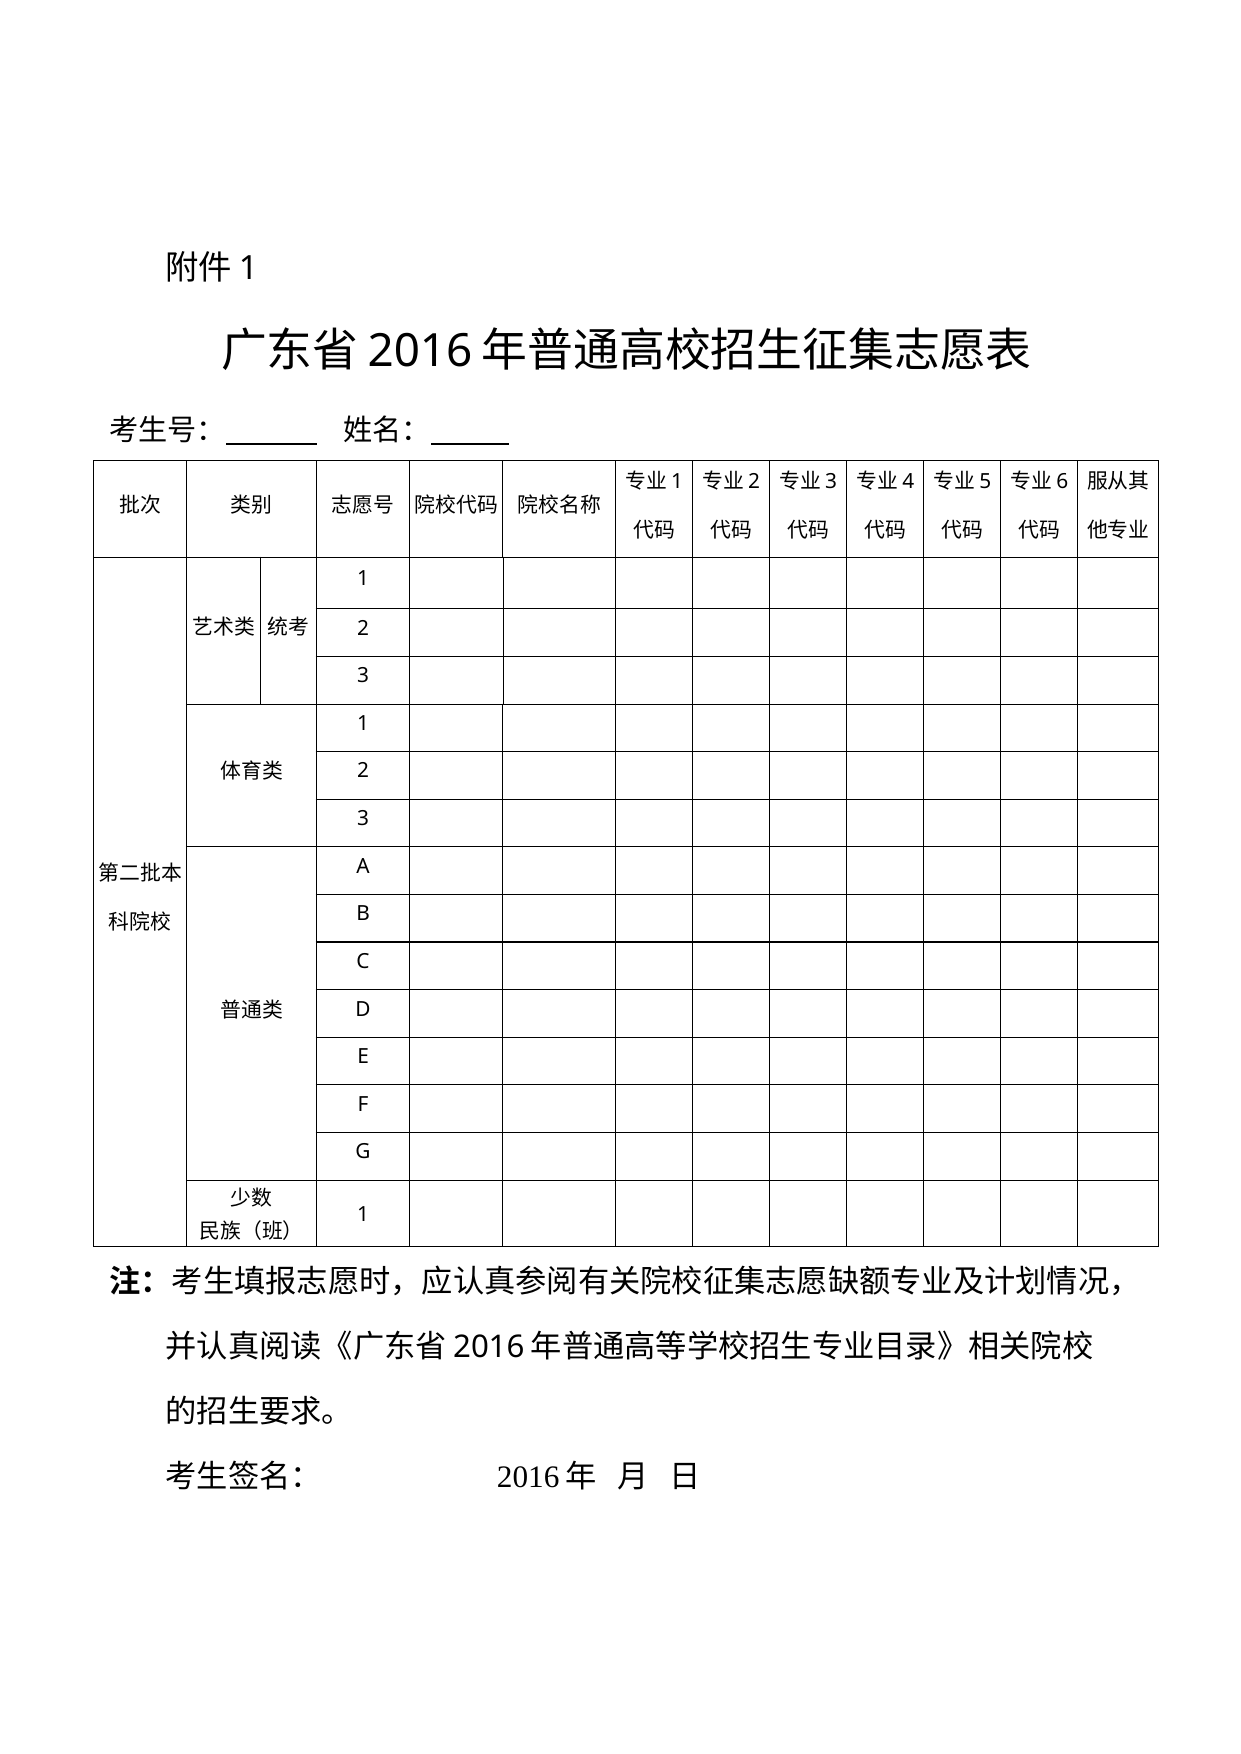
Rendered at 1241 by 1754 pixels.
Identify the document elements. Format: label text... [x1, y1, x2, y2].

table_cell [503, 943, 615, 989]
table_cell [847, 847, 923, 894]
table_cell G [317, 1133, 409, 1179]
table_cell [693, 1181, 769, 1246]
table_cell [410, 990, 502, 1037]
table_cell [924, 990, 1000, 1037]
table_cell [503, 847, 615, 894]
table_cell [616, 800, 692, 846]
table_cell [616, 990, 692, 1037]
table_cell [503, 1085, 615, 1132]
table_header 院校代码 [410, 461, 502, 557]
table_cell [503, 1133, 615, 1179]
table_cell 1 [317, 1181, 409, 1246]
table_cell 少数 民族（班） [187, 1181, 316, 1246]
table_cell 1 [317, 558, 409, 608]
table_cell [410, 657, 503, 703]
table_cell [1001, 705, 1077, 751]
table_cell [924, 800, 1000, 846]
table_cell [693, 1038, 769, 1084]
text 考生号： 姓名： [109, 395, 1087, 460]
table_cell [1078, 1133, 1158, 1179]
table_cell 2 [317, 752, 409, 799]
table_cell [410, 558, 503, 608]
table_cell [847, 752, 923, 799]
table_cell [616, 847, 692, 894]
table_cell [847, 990, 923, 1037]
table_cell 艺术类 [187, 558, 260, 703]
table_cell [1001, 1038, 1077, 1084]
table_cell [770, 705, 846, 751]
table_cell [616, 752, 692, 799]
table_cell [693, 990, 769, 1037]
table_cell [847, 657, 923, 703]
table_cell [1078, 1038, 1158, 1084]
table_cell 2 [317, 609, 409, 656]
table_cell E [317, 1038, 409, 1084]
table_cell A [317, 847, 409, 894]
table_cell [847, 1181, 923, 1246]
table_cell [1001, 990, 1077, 1037]
table_cell [1001, 558, 1077, 608]
table_header 专业1 代码 [616, 461, 692, 557]
table_cell [1078, 1181, 1158, 1246]
table_cell [1001, 1085, 1077, 1132]
table_cell D [317, 990, 409, 1037]
table_cell [1078, 895, 1158, 941]
table_cell [1078, 609, 1158, 656]
table_cell [770, 1085, 846, 1132]
table_cell [616, 1181, 692, 1246]
table_cell 体育类 [187, 705, 316, 846]
table_cell [1001, 847, 1077, 894]
table_cell [770, 752, 846, 799]
table_cell [1001, 800, 1077, 846]
table_cell [770, 990, 846, 1037]
table_cell [410, 1038, 502, 1084]
table_cell [616, 609, 692, 656]
table_cell [1001, 943, 1077, 989]
table_cell [847, 609, 923, 656]
table_cell [410, 943, 502, 989]
text 考生签名： 2016年 月 日 [165, 1442, 1087, 1507]
table_cell [504, 609, 615, 656]
table_cell [924, 943, 1000, 989]
table_cell [770, 558, 846, 608]
table_cell [693, 847, 769, 894]
table_cell [1001, 609, 1077, 656]
table_header 服从其他专业 [1078, 461, 1158, 557]
table_cell B [317, 895, 409, 941]
table_cell [924, 1038, 1000, 1084]
table_cell [770, 1181, 846, 1246]
table_cell 普通类 [187, 847, 316, 1179]
table_cell [924, 895, 1000, 941]
table_cell [1078, 1085, 1158, 1132]
text 附件1 [165, 233, 1087, 298]
table_cell [693, 1085, 769, 1132]
table_cell [924, 558, 1000, 608]
table_cell [503, 705, 615, 751]
table_header 专业5 代码 [924, 461, 1000, 557]
table_header 专业3 代码 [770, 461, 846, 557]
table_cell [924, 1133, 1000, 1179]
table_cell [1078, 558, 1158, 608]
table_cell [847, 943, 923, 989]
table_cell [770, 657, 846, 703]
table_cell [503, 990, 615, 1037]
table_cell [503, 895, 615, 941]
table_cell [410, 752, 502, 799]
table_cell [410, 609, 503, 656]
table_cell [693, 558, 769, 608]
table_cell [693, 609, 769, 656]
text 广东省2016年普通高校招生征集志愿表 [165, 298, 1087, 395]
table_cell [693, 1133, 769, 1179]
table_cell 3 [317, 657, 409, 703]
table_cell [770, 943, 846, 989]
table_cell [504, 657, 615, 703]
table_cell [410, 800, 502, 846]
table_cell [924, 609, 1000, 656]
table_cell [770, 1038, 846, 1084]
table_cell [410, 847, 502, 894]
table_cell [770, 1133, 846, 1179]
table_cell [503, 1181, 615, 1246]
table_cell [847, 800, 923, 846]
table_cell [1078, 705, 1158, 751]
table_cell [770, 895, 846, 941]
table_cell [847, 558, 923, 608]
table_cell [616, 705, 692, 751]
table_cell [616, 1085, 692, 1132]
table_cell [770, 800, 846, 846]
table_cell [770, 609, 846, 656]
table_cell 统考 [261, 558, 316, 703]
table_cell [847, 1038, 923, 1084]
table_cell [616, 943, 692, 989]
table_cell [1001, 1181, 1077, 1246]
table_cell [693, 800, 769, 846]
table_cell [504, 558, 615, 608]
table_cell [693, 895, 769, 941]
table_cell [1078, 943, 1158, 989]
table_cell C [317, 943, 409, 989]
table_cell [410, 705, 502, 751]
table_cell [1078, 752, 1158, 799]
table_cell [847, 1085, 923, 1132]
table_cell [1001, 752, 1077, 799]
table_header 志愿号 [317, 461, 409, 557]
table_cell [1078, 847, 1158, 894]
table_cell 第二批本科院校 [94, 558, 186, 1246]
table_cell [847, 1133, 923, 1179]
table_cell [503, 752, 615, 799]
table_cell [503, 1038, 615, 1084]
table_cell [616, 895, 692, 941]
table_cell F [317, 1085, 409, 1132]
table_cell [924, 1085, 1000, 1132]
table_cell [770, 847, 846, 894]
table_cell [410, 1181, 502, 1246]
table_cell 1 [317, 705, 409, 751]
table_cell [410, 1085, 502, 1132]
text 注：考生填报志愿时，应认真参阅有关院校征集志愿缺额专业及计划情况，并认真阅读《广东省2016年普通高等学校招生专业目录》相关院校的招生要求。 [109, 1247, 1122, 1442]
table_header 院校名称 [503, 461, 615, 557]
table_cell [924, 847, 1000, 894]
table_cell [924, 1181, 1000, 1246]
table_cell [1001, 657, 1077, 703]
table_cell [693, 657, 769, 703]
table_header 专业4 代码 [847, 461, 923, 557]
table_cell [924, 657, 1000, 703]
table_cell [410, 1133, 502, 1179]
table_cell [1078, 800, 1158, 846]
table_cell [1001, 895, 1077, 941]
table_cell [847, 705, 923, 751]
table_header 专业6 代码 [1001, 461, 1077, 557]
table_cell [616, 1133, 692, 1179]
table_cell [1078, 990, 1158, 1037]
table_cell [616, 558, 692, 608]
table_cell [693, 752, 769, 799]
table_cell [924, 705, 1000, 751]
table_header 类别 [187, 461, 316, 557]
table_header 专业2 代码 [693, 461, 769, 557]
table_cell [410, 895, 502, 941]
table_cell [924, 752, 1000, 799]
table_cell [616, 1038, 692, 1084]
table_cell [616, 657, 692, 703]
table_cell 3 [317, 800, 409, 846]
table_cell [693, 705, 769, 751]
table_header 批次 [94, 461, 186, 557]
table_cell [503, 800, 615, 846]
table_cell [1078, 657, 1158, 703]
table_cell [693, 943, 769, 989]
table_cell [1001, 1133, 1077, 1179]
table_cell [847, 895, 923, 941]
